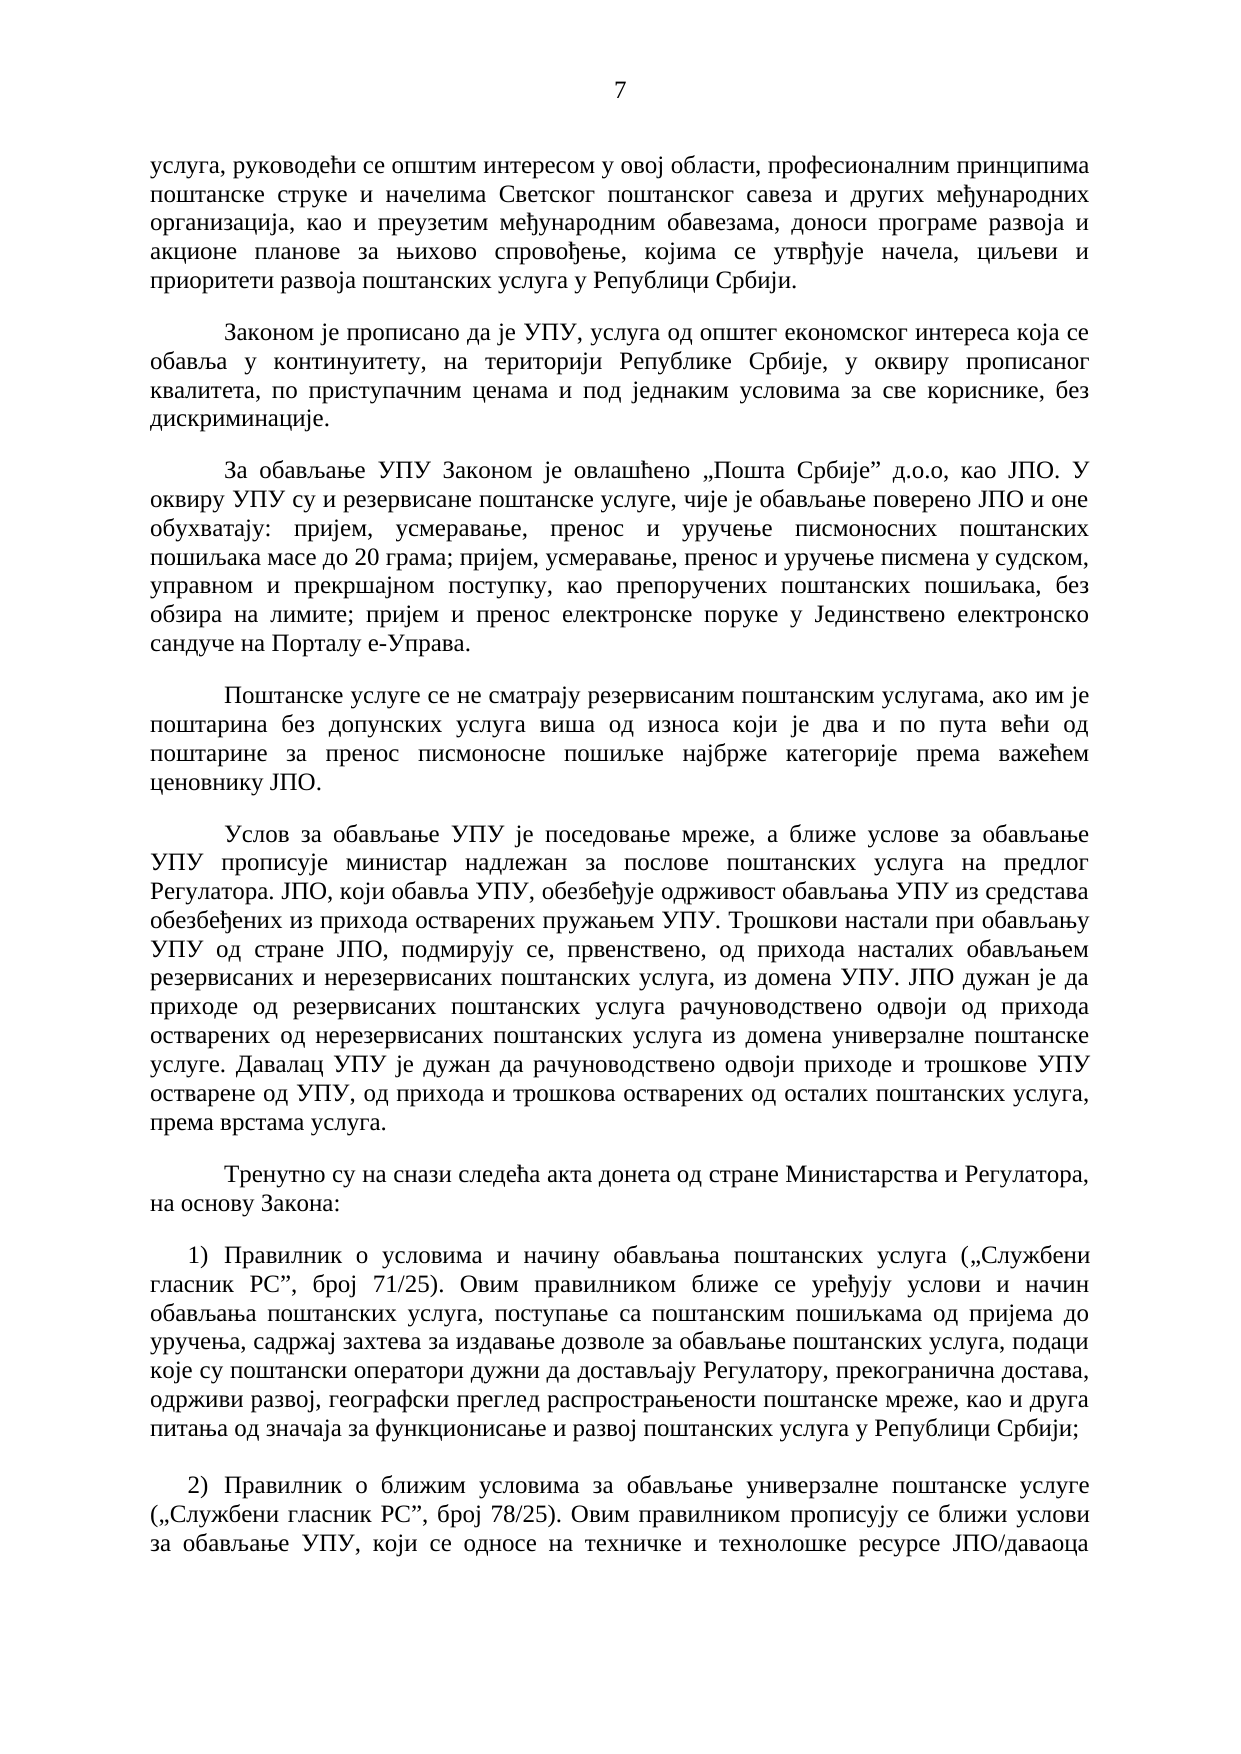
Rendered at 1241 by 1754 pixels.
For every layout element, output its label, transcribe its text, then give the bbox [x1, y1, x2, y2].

text Поштанске услуге се не сматрају резервисаним поштанским услугама, ако им је поштарина без допунских услуга виша од износа који је два и по пута већи од поштарине за пренос писмоносне пошиљке најбрже категорије према важећем ценовнику ЈПО. [150, 680, 1090, 795]
text Услов за обављање УПУ је поседовање мреже, а ближе услове за обављање УПУ прописује министар надлежан за послове поштанских услуга на предлог Регулатора. ЈПО, који обавља УПУ, обезбеђује одрживост обављања УПУ из средстава обезбеђених из прихода остварених пружањем УПУ. Трошкови настали при обављању УПУ од стране ЈПО, подмирују се, првенствено, од прихода насталих обављањем резервисаних и нерезервисаних поштанских услуга, из домена УПУ. ЈПО дужан је да приходе од резервисаних поштанских услуга рачуноводствено одвоји од прихода остварених од нерезервисаних поштанских услуга из домена универзалне поштанске услуге. Давалац УПУ је дужан да рачуноводствено одвоји приходе и трошкове УПУ остварене од УПУ, од прихода и трошкова остварених од осталих поштанских услуга, према врстама услуга. [150, 819, 1090, 1136]
text Тренутно су на снази следећа акта донета од стране Министарства и Регулатора, на основу Закона: [150, 1159, 1090, 1217]
text Законом је прописано да је УПУ, услуга од општег економског интереса која се обавља у континуитету, на територији Републике Србије, у оквиру прописаног квалитета, по приступачним ценама и под једнаким условима за све кориснике, без дискриминације. [150, 317, 1090, 432]
list Правилник о условима и начину обављања поштанских услуга („Службени гласник РС”, број 71/25). Овим правилником ближе се уређују услови и начин обављања поштанских услуга, поступање са поштанским пошиљкама од пријема до уручења, садржај захтева за издавање дозволе за обављање поштанских услуга, подаци које су поштански оператори дужни да достављају Регулатору, прекогранична достава, одрживи развој, географски преглед распрострањености поштанске мреже, као и друга питања од значаја за функционисање и развој поштанских услуга у Републици Србији; [150, 1240, 1090, 1441]
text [150, 150, 1090, 294]
text За обављање УПУ Законом је овлашћено „Пошта Србије” д.о.о, као ЈПО. У оквиру УПУ су и резервисане поштанске услуге, чије је обављање поверено ЈПО и оне обухватају: пријем, усмеравање, пренос и уручење писмоносних поштанских пошиљака масе до 20 грама; пријем, усмеравање, пренос и уручење писмена у судском, управном и прекршајном поступку, као препоручених поштанских пошиљака, без обзира на лимите; пријем и пренос електронске поруке у Јединствено електронско сандуче на Порталу е-Управа. [150, 456, 1090, 657]
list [150, 1470, 1090, 1556]
